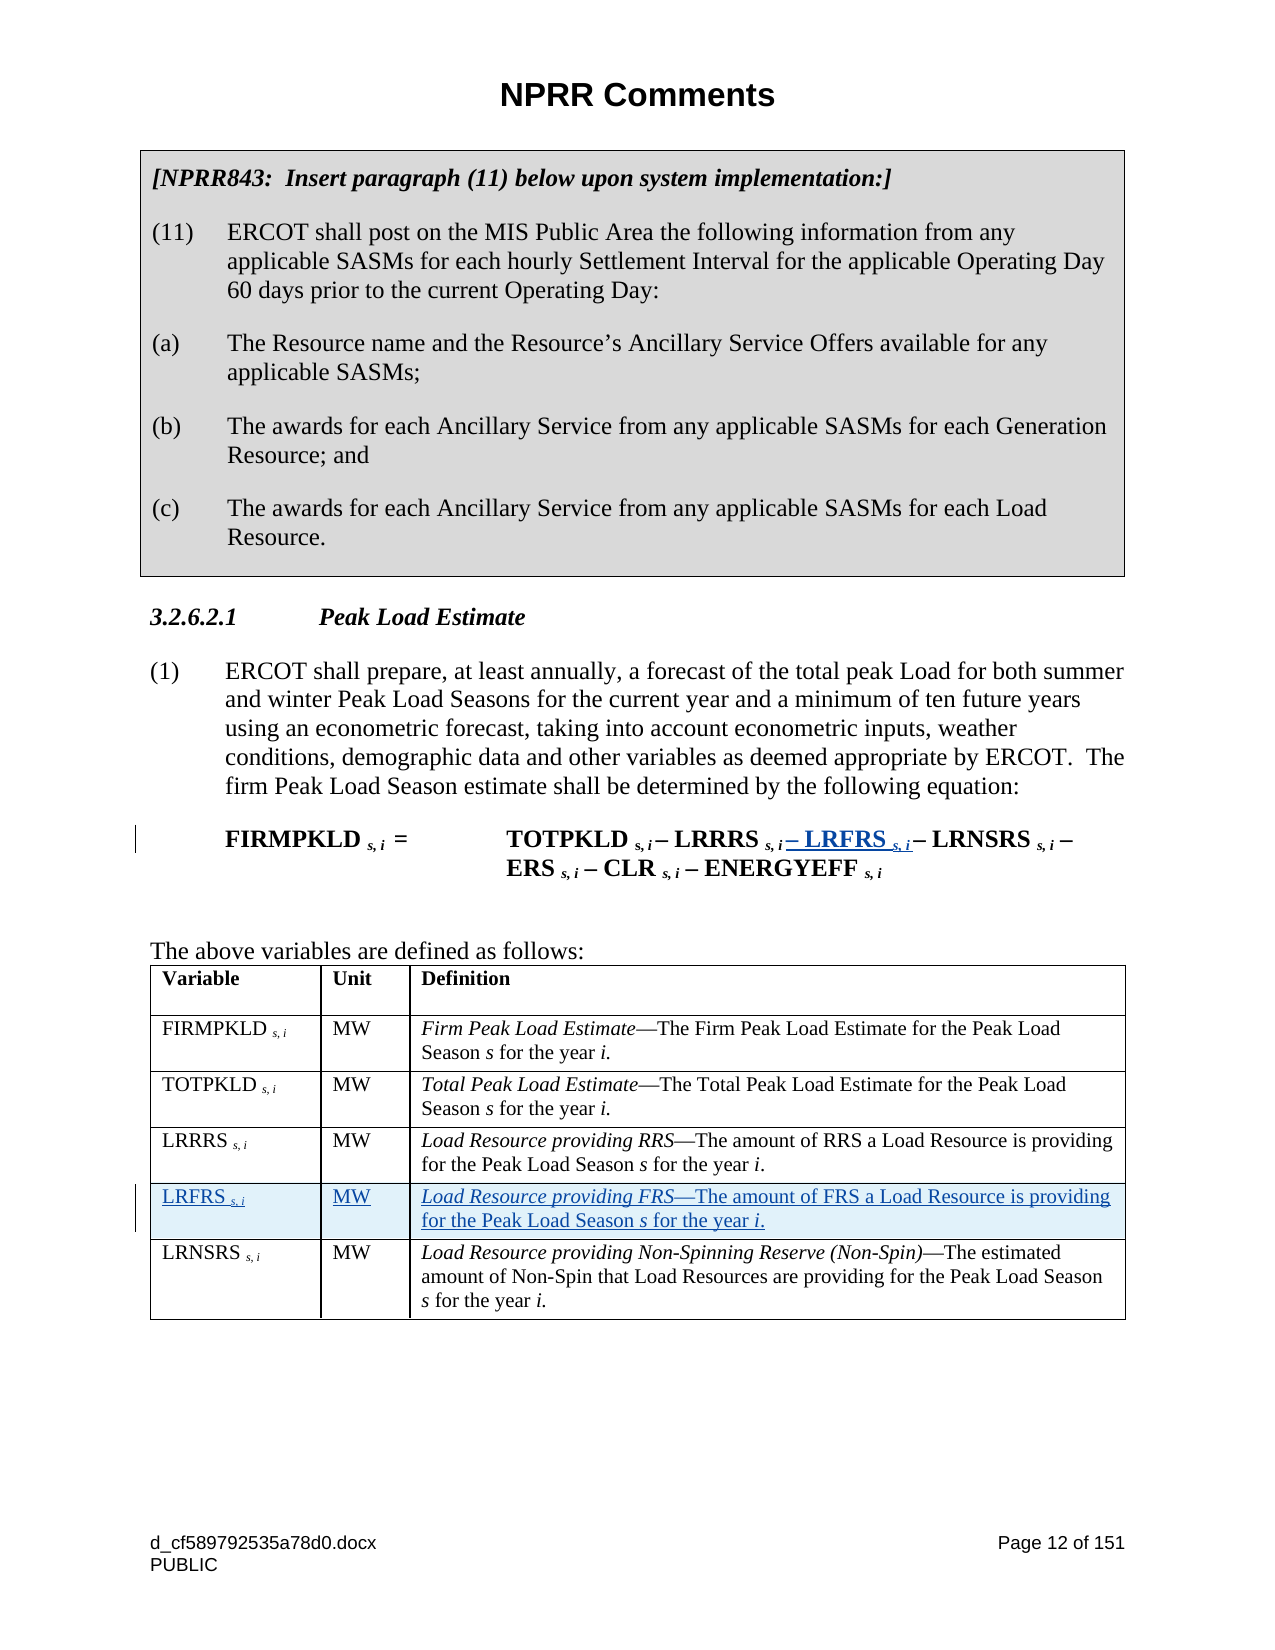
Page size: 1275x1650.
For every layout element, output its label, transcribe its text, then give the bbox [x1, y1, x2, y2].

table_header Unit [322, 966, 409, 1015]
text The above variables are defined as follows: [150, 936, 1125, 964]
table_cell Load Resource providing RRS—The amount of RRS a Load Resource is providing for the Peak Load Season s for the year i. [411, 1128, 1125, 1182]
table_header Definition [411, 966, 1125, 1015]
table_cell MW [322, 1072, 409, 1127]
table_header [NPRR843: Insert paragraph (11) below upon system implementation:] (11) ERCOT shall post on the MIS Public Area the following information from any applicable SASMs for each hourly Settlement Interval for the applicable Operating Day 60 days prior to the current Operating Day: (a) The Resource name and the Resource’s Ancillary Service Offers available for any applicable SASMs; (b) The awards for each Ancillary Service from any applicable SASMs for each Generation Resource; and (c) The awards for each Ancillary Service from any applicable SASMs for each Load Resource. [141, 151, 1124, 576]
text FIRMPKLD s, i = TOTPKLD s, i – LRRRS s, i – LRNSRS s, i – ERS s, i – CLR s, i – ENERGYEFF s, i [225, 824, 1125, 882]
table_cell MW [322, 1016, 409, 1071]
table_header Variable [151, 966, 320, 1015]
text (1) ERCOT shall prepare, at least annually, a forecast of the total peak Load for both summer and winter Peak Load Seasons for the current year and a minimum of ten future years using an econometric forecast, taking into account econometric inputs, weather conditions, demographic data and other variables as deemed appropriate by ERCOT. The firm Peak Load Season estimate shall be determined by the following equation: [150, 656, 1125, 799]
table_cell MW [322, 1240, 409, 1318]
table_cell Load Resource providing Non-Spinning Reserve (Non-Spin)—The estimated amount of Non-Spin that Load Resources are providing for the Peak Load Season s for the year i. [411, 1240, 1125, 1318]
table_cell FIRMPKLD s, i [151, 1016, 320, 1071]
table_cell LRNSRS s, i [151, 1240, 320, 1318]
table_cell Firm Peak Load Estimate—The Firm Peak Load Estimate for the Peak Load Season s for the year i. [411, 1016, 1125, 1071]
text 3.2.6.2.1 Peak Load Estimate [150, 602, 1125, 631]
table_cell LRRRS s, i [151, 1128, 320, 1182]
table_cell Total Peak Load Estimate—The Total Peak Load Estimate for the Peak Load Season s for the year i. [411, 1072, 1125, 1127]
table_cell TOTPKLD s, i [151, 1072, 320, 1127]
table_cell MW [322, 1128, 409, 1182]
